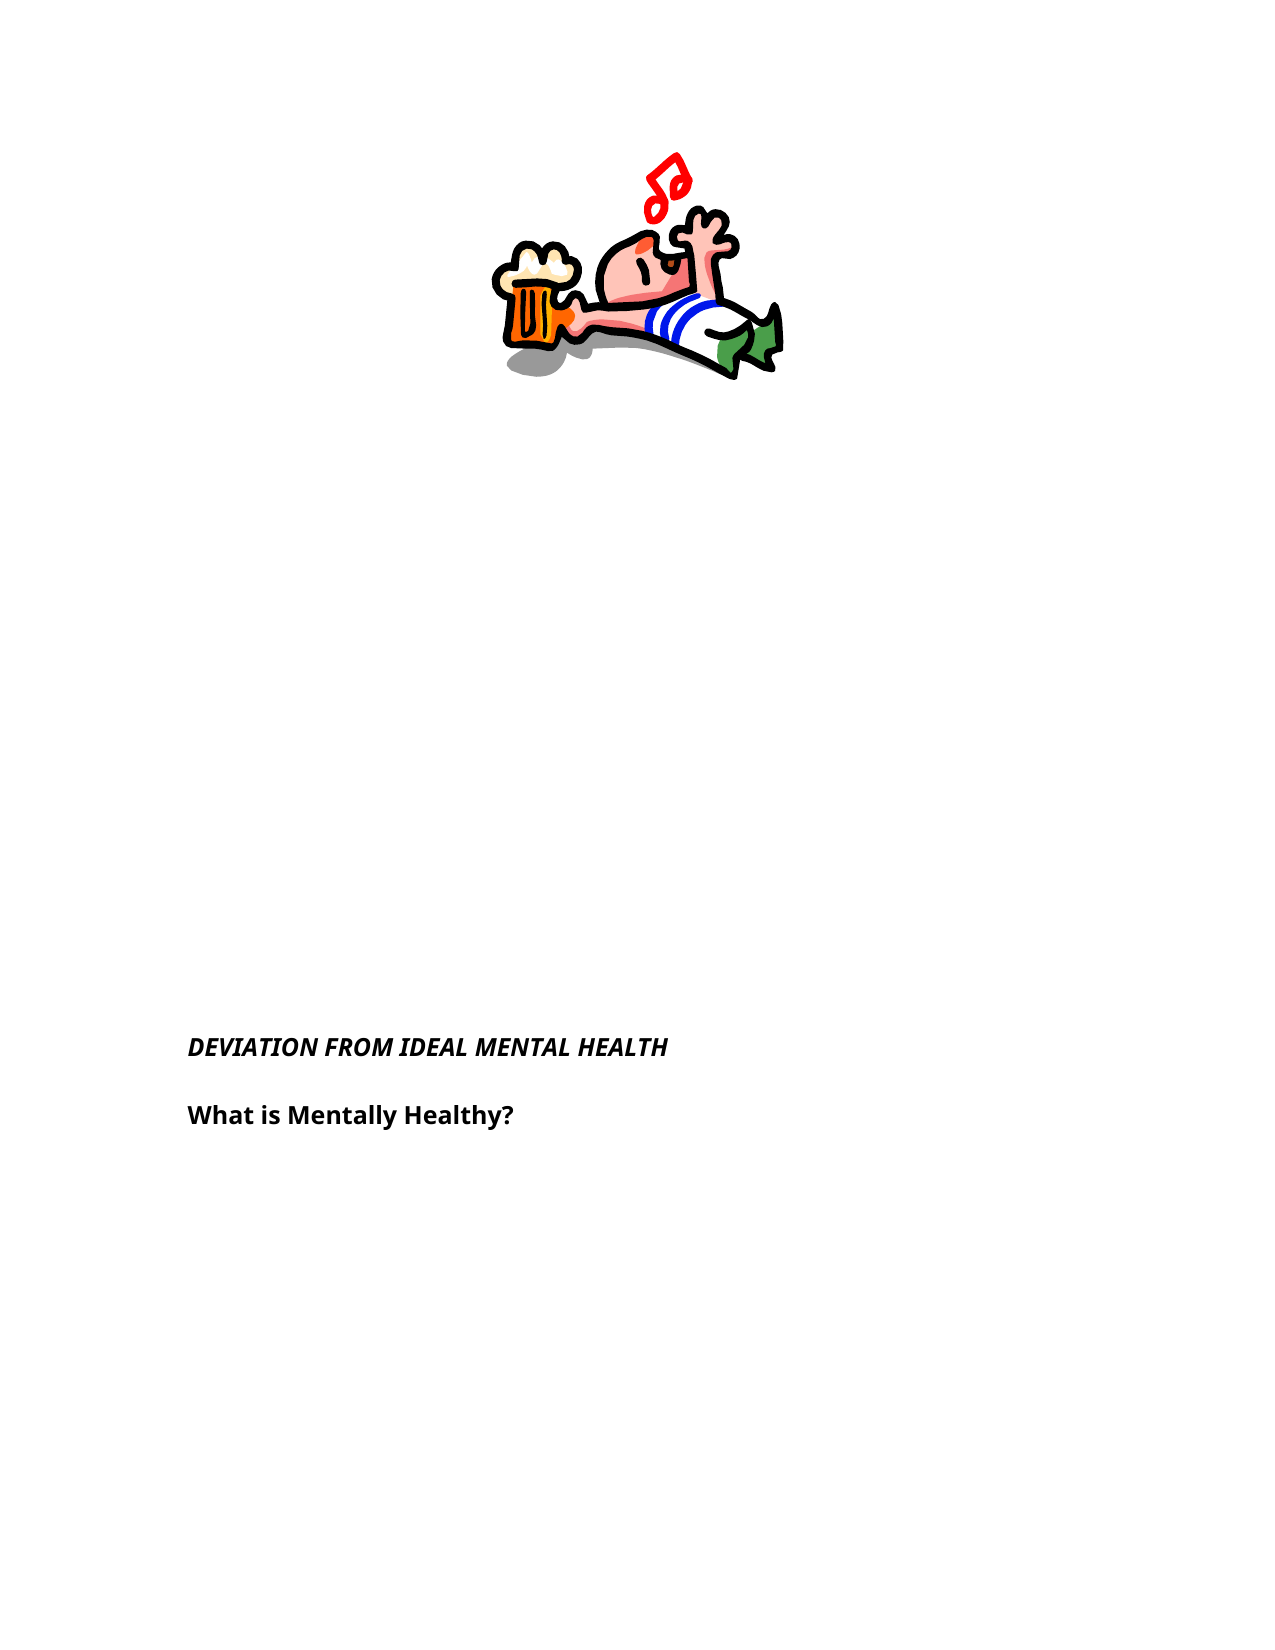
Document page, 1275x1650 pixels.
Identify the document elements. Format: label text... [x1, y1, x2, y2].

text DEVIATION FROM IDEAL MENTAL HEALTH [187, 1029, 1087, 1063]
text What is Mentally Healthy? [187, 1097, 1087, 1131]
